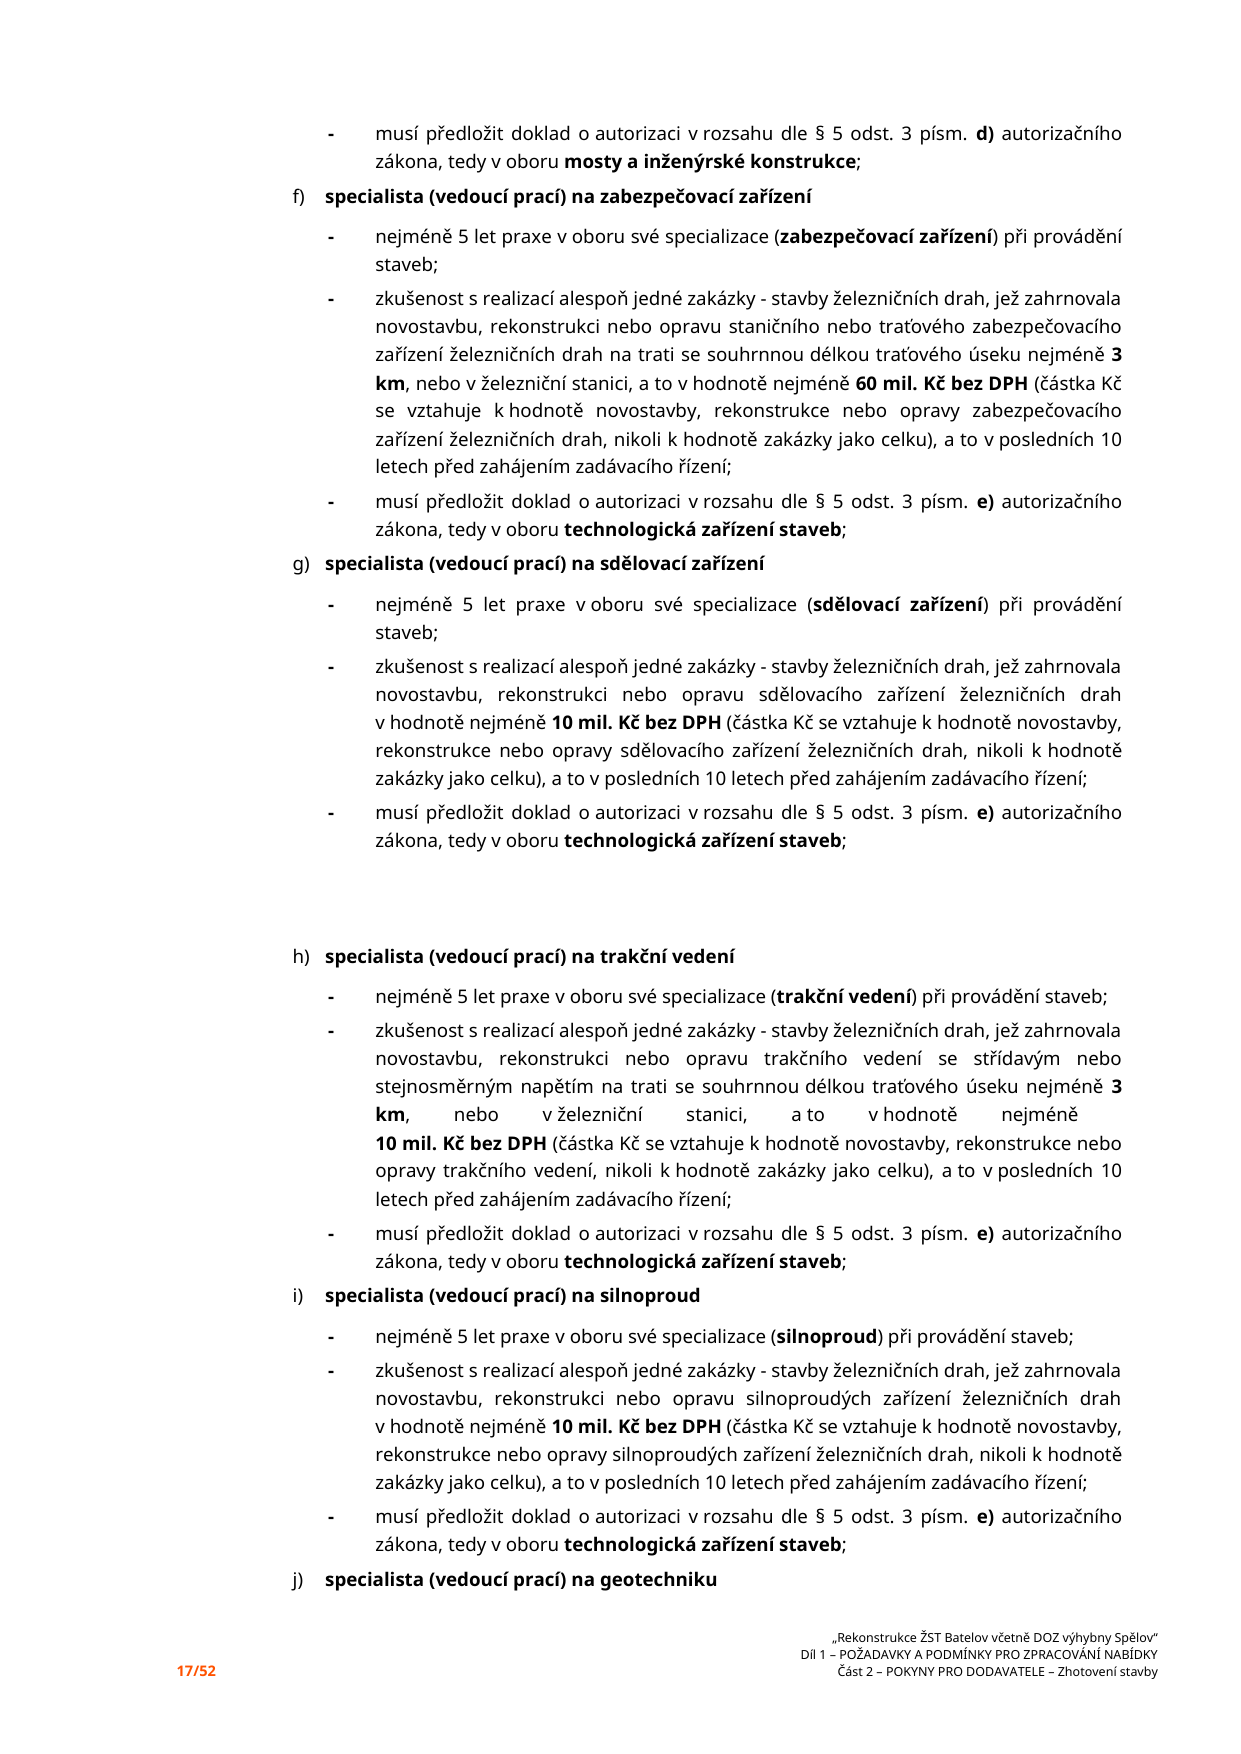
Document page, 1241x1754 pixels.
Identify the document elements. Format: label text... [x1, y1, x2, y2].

text musí předložit doklad o autorizaci v rozsahu dle § 5 odst. 3 písm. e) autorizačního zákona, tedy v oboru technologická zařízení staveb; [328, 1503, 1122, 1557]
text musí předložit doklad o autorizaci v rozsahu dle § 5 odst. 3 písm. d) autorizačního zákona, tedy v oboru mosty a inženýrské konstrukce; [328, 121, 1122, 174]
text specialista (vedoucí prací) na silnoproud [292, 1282, 1122, 1308]
text musí předložit doklad o autorizaci v rozsahu dle § 5 odst. 3 písm. e) autorizačního zákona, tedy v oboru technologická zařízení staveb; [328, 1220, 1122, 1274]
text nejméně 5 let praxe v oboru své specializace (trakční vedení) při provádění staveb; [328, 983, 1122, 1009]
text specialista (vedoucí prací) na zabezpečovací zařízení [292, 183, 1122, 208]
text zkušenost s realizací alespoň jedné zakázky - stavby železničních drah, jež zahrnovala novostavbu, rekonstrukci nebo opravu trakčního vedení se střídavým nebo stejnosměrným napětím na trati se souhrnnou délkou traťového úseku nejméně 3 km, nebo v železniční stanici, a to v hodnotě nejméně 10 mil. Kč bez DPH (částka Kč se vztahuje k hodnotě novostavby, rekonstrukce nebo opravy trakčního vedení, nikoli k hodnotě zakázky jako celku), a to v posledních 10 letech před zahájením zadávacího řízení; [328, 1018, 1122, 1211]
text musí předložit doklad o autorizaci v rozsahu dle § 5 odst. 3 písm. e) autorizačního zákona, tedy v oboru technologická zařízení staveb; [328, 799, 1122, 853]
text zkušenost s realizací alespoň jedné zakázky - stavby železničních drah, jež zahrnovala novostavbu, rekonstrukci nebo opravu staničního nebo traťového zabezpečovacího zařízení železničních drah na trati se souhrnnou délkou traťového úseku nejméně 3 km, nebo v železniční stanici, a to v hodnotě nejméně 60 mil. Kč bez DPH (částka Kč se vztahuje k hodnotě novostavby, rekonstrukce nebo opravy zabezpečovacího zařízení železničních drah, nikoli k hodnotě zakázky jako celku), a to v posledních 10 letech před zahájením zadávacího řízení; [328, 286, 1122, 479]
text musí předložit doklad o autorizaci v rozsahu dle § 5 odst. 3 písm. e) autorizačního zákona, tedy v oboru technologická zařízení staveb; [328, 488, 1122, 542]
text specialista (vedoucí prací) na geotechniku [292, 1566, 1122, 1591]
text nejméně 5 let praxe v oboru své specializace (silnoproud) při provádění staveb; [328, 1323, 1122, 1348]
text specialista (vedoucí prací) na sdělovací zařízení [292, 550, 1122, 576]
text nejméně 5 let praxe v oboru své specializace (sdělovací zařízení) při provádění staveb; [328, 591, 1122, 644]
text zkušenost s realizací alespoň jedné zakázky - stavby železničních drah, jež zahrnovala novostavbu, rekonstrukci nebo opravu silnoproudých zařízení železničních drah v hodnotě nejméně 10 mil. Kč bez DPH (částka Kč se vztahuje k hodnotě novostavby, rekonstrukce nebo opravy silnoproudých zařízení železničních drah, nikoli k hodnotě zakázky jako celku), a to v posledních 10 letech před zahájením zadávacího řízení; [328, 1357, 1122, 1495]
text zkušenost s realizací alespoň jedné zakázky - stavby železničních drah, jež zahrnovala novostavbu, rekonstrukci nebo opravu sdělovacího zařízení železničních drah v hodnotě nejméně 10 mil. Kč bez DPH (částka Kč se vztahuje k hodnotě novostavby, rekonstrukce nebo opravy sdělovacího zařízení železničních drah, nikoli k hodnotě zakázky jako celku), a to v posledních 10 letech před zahájením zadávacího řízení; [328, 653, 1122, 791]
text specialista (vedoucí prací) na trakční vedení [292, 943, 1122, 968]
text nejméně 5 let praxe v oboru své specializace (zabezpečovací zařízení) při provádění staveb; [328, 223, 1122, 277]
